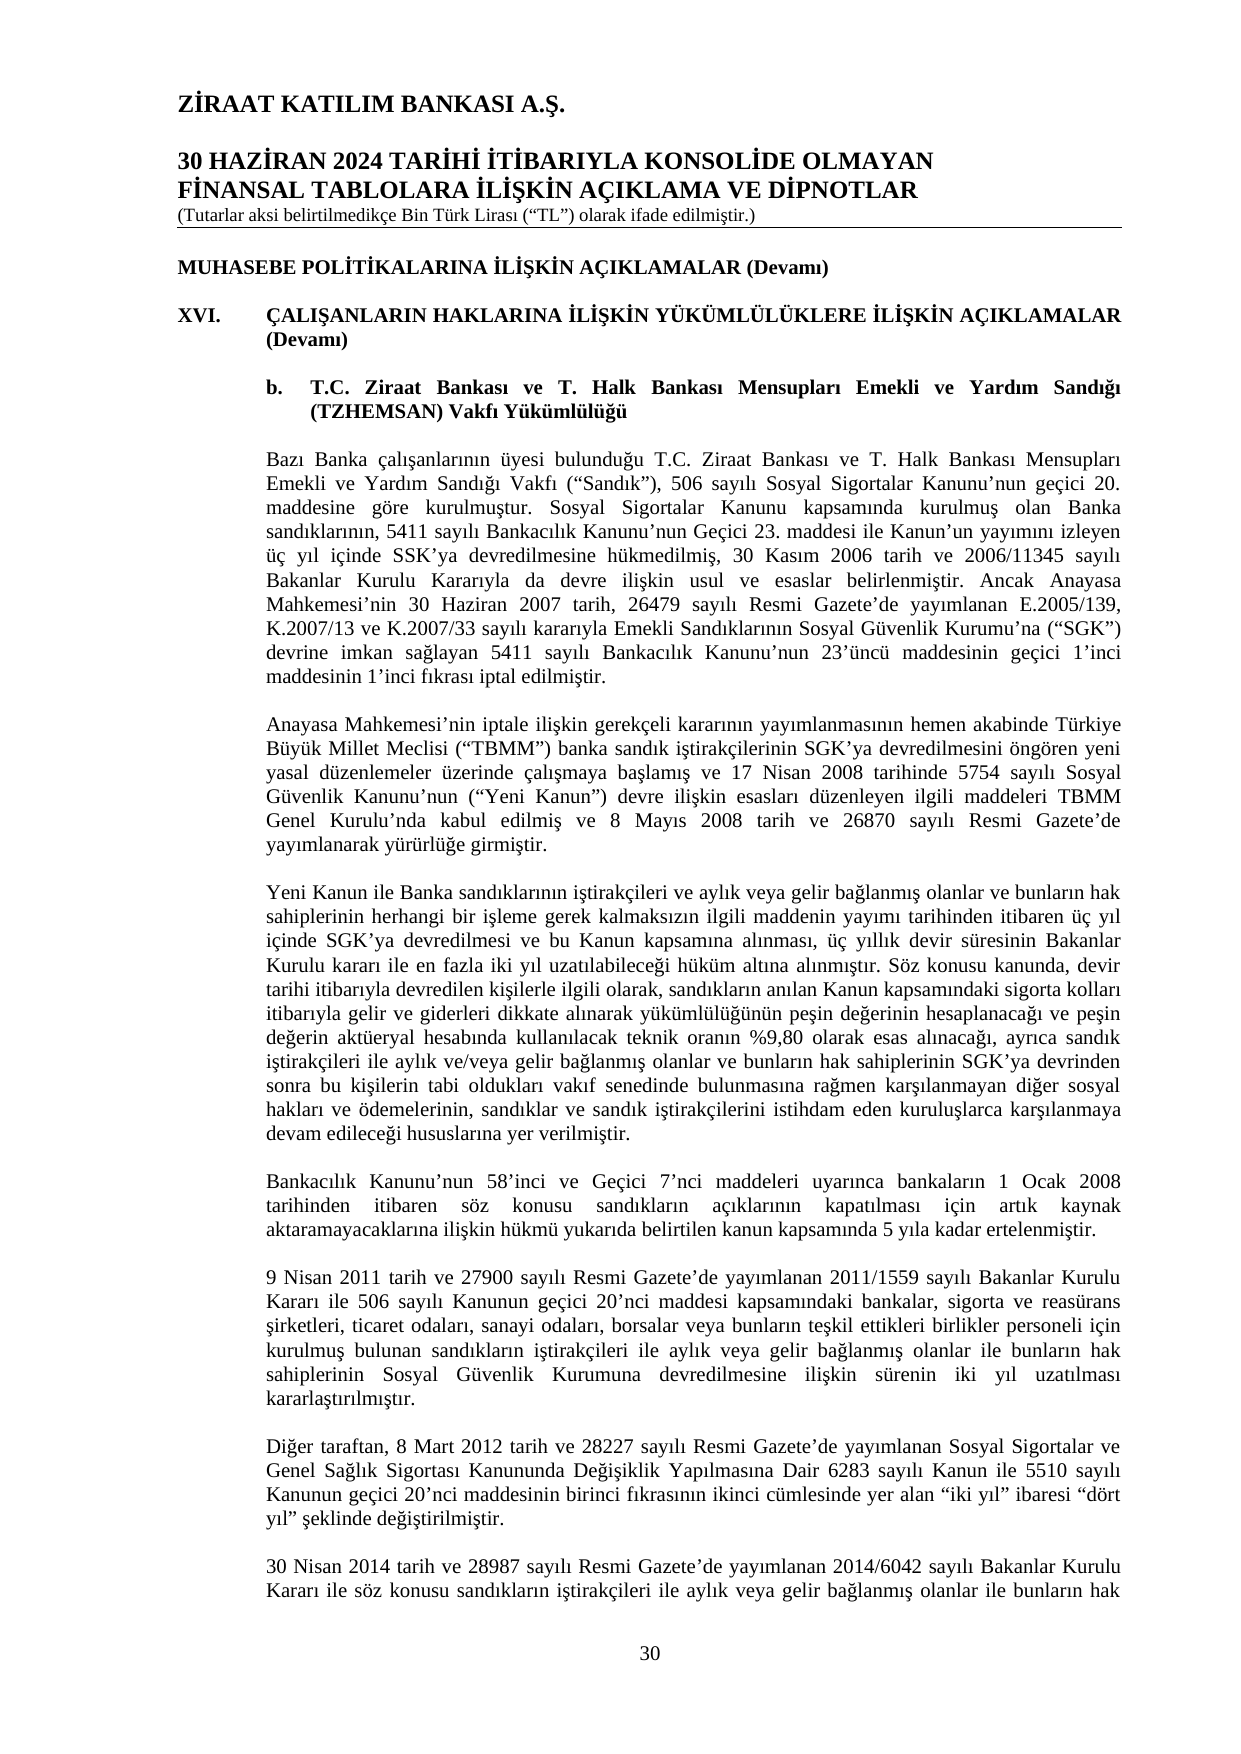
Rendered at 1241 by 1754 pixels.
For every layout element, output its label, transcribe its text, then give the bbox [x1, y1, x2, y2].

list MUHASEBE POLİTİKALARINA İLİŞKİN AÇIKLAMALAR (Devamı) [177, 255, 1122, 279]
list T.C. Ziraat Bankası ve T. Halk Bankası Mensupları Emekli ve Yardım Sandığı (TZHEMSAN) Vakfı Yükümlülüğü [266, 375, 1122, 423]
text Bankacılık Kanunu’nun 58’inci ve Geçici 7’nci maddeleri uyarınca bankaların 1 Ocak 2008 tarihinden itibaren söz konusu sandıkların açıklarının kapatılması için artık kaynak aktaramayacaklarına ilişkin hükmü yukarıda belirtilen kanun kapsamında 5 yıla kadar ertelenmiştir. [266, 1169, 1122, 1241]
text Bazı Banka çalışanlarının üyesi bulunduğu T.C. Ziraat Bankası ve T. Halk Bankası Mensupları Emekli ve Yardım Sandığı Vakfı (“Sandık”), 506 sayılı Sosyal Sigortalar Kanunu’nun geçici 20. maddesine göre kurulmuştur. Sosyal Sigortalar Kanunu kapsamında kurulmuş olan Banka sandıklarının, 5411 sayılı Bankacılık Kanunu’nun Geçici 23. maddesi ile Kanun’un yayımını izleyen üç yıl içinde SSK’ya devredilmesine hükmedilmiş, 30 Kasım 2006 tarih ve 2006/11345 sayılı Bakanlar Kurulu Kararıyla da devre ilişkin usul ve esaslar belirlenmiştir. Ancak Anayasa Mahkemesi’nin 30 Haziran 2007 tarih, 26479 sayılı Resmi Gazete’de yayımlanan E.2005/139, K.2007/13 ve K.2007/33 sayılı kararıyla Emekli Sandıklarının Sosyal Güvenlik Kurumu’na (“SGK”) devrine imkan sağlayan 5411 sayılı Bankacılık Kanunu’nun 23’üncü maddesinin geçici 1’inci maddesinin 1’inci fıkrası iptal edilmiştir. [266, 447, 1122, 688]
text Anayasa Mahkemesi’nin iptale ilişkin gerekçeli kararının yayımlanmasının hemen akabinde Türkiye Büyük Millet Meclisi (“TBMM”) banka sandık iştirakçilerinin SGK’ya devredilmesini öngören yeni yasal düzenlemeler üzerinde çalışmaya başlamış ve 17 Nisan 2008 tarihinde 5754 sayılı Sosyal Güvenlik Kanunu’nun (“Yeni Kanun”) devre ilişkin esasları düzenleyen ilgili maddeleri TBMM Genel Kurulu’nda kabul edilmiş ve 8 Mayıs 2008 tarih ve 26870 sayılı Resmi Gazete’de yayımlanarak yürürlüğe girmiştir. [266, 712, 1122, 856]
text Yeni Kanun ile Banka sandıklarının iştirakçileri ve aylık veya gelir bağlanmış olanlar ve bunların hak sahiplerinin herhangi bir işleme gerek kalmaksızın ilgili maddenin yayımı tarihinden itibaren üç yıl içinde SGK’ya devredilmesi ve bu Kanun kapsamına alınması, üç yıllık devir süresinin Bakanlar Kurulu kararı ile en fazla iki yıl uzatılabileceği hüküm altına alınmıştır. Söz konusu kanunda, devir tarihi itibarıyla devredilen kişilerle ilgili olarak, sandıkların anılan Kanun kapsamındaki sigorta kolları itibarıyla gelir ve giderleri dikkate alınarak yükümlülüğünün peşin değerinin hesaplanacağı ve peşin değerin aktüeryal hesabında kullanılacak teknik oranın %9,80 olarak esas alınacağı, ayrıca sandık iştirakçileri ile aylık ve/veya gelir bağlanmış olanlar ve bunların hak sahiplerinin SGK’ya devrinden sonra bu kişilerin tabi oldukları vakıf senedinde bulunmasına rağmen karşılanmayan diğer sosyal hakları ve ödemelerinin, sandıklar ve sandık iştirakçilerini istihdam eden kuruluşlarca karşılanmaya devam edileceği hususlarına yer verilmiştir. [266, 880, 1122, 1145]
text 9 Nisan 2011 tarih ve 27900 sayılı Resmi Gazete’de yayımlanan 2011/1559 sayılı Bakanlar Kurulu Kararı ile 506 sayılı Kanunun geçici 20’nci maddesi kapsamındaki bankalar, sigorta ve reasürans şirketleri, ticaret odaları, sanayi odaları, borsalar veya bunların teşkil ettikleri birlikler personeli için kurulmuş bulunan sandıkların iştirakçileri ile aylık veya gelir bağlanmış olanlar ile bunların hak sahiplerinin Sosyal Güvenlik Kurumuna devredilmesine ilişkin sürenin iki yıl uzatılması kararlaştırılmıştır. [266, 1265, 1122, 1410]
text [266, 1554, 1122, 1602]
text XVI. ÇALIŞANLARIN HAKLARINA İLİŞKİN YÜKÜMLÜLÜKLERE İLİŞKİN AÇIKLAMALAR (Devamı) [177, 303, 1122, 351]
text Diğer taraftan, 8 Mart 2012 tarih ve 28227 sayılı Resmi Gazete’de yayımlanan Sosyal Sigortalar ve Genel Sağlık Sigortası Kanununda Değişiklik Yapılmasına Dair 6283 sayılı Kanun ile 5510 sayılı Kanunun geçici 20’nci maddesinin birinci fıkrasının ikinci cümlesinde yer alan “iki yıl” ibaresi “dört yıl” şeklinde değiştirilmiştir. [266, 1434, 1122, 1530]
